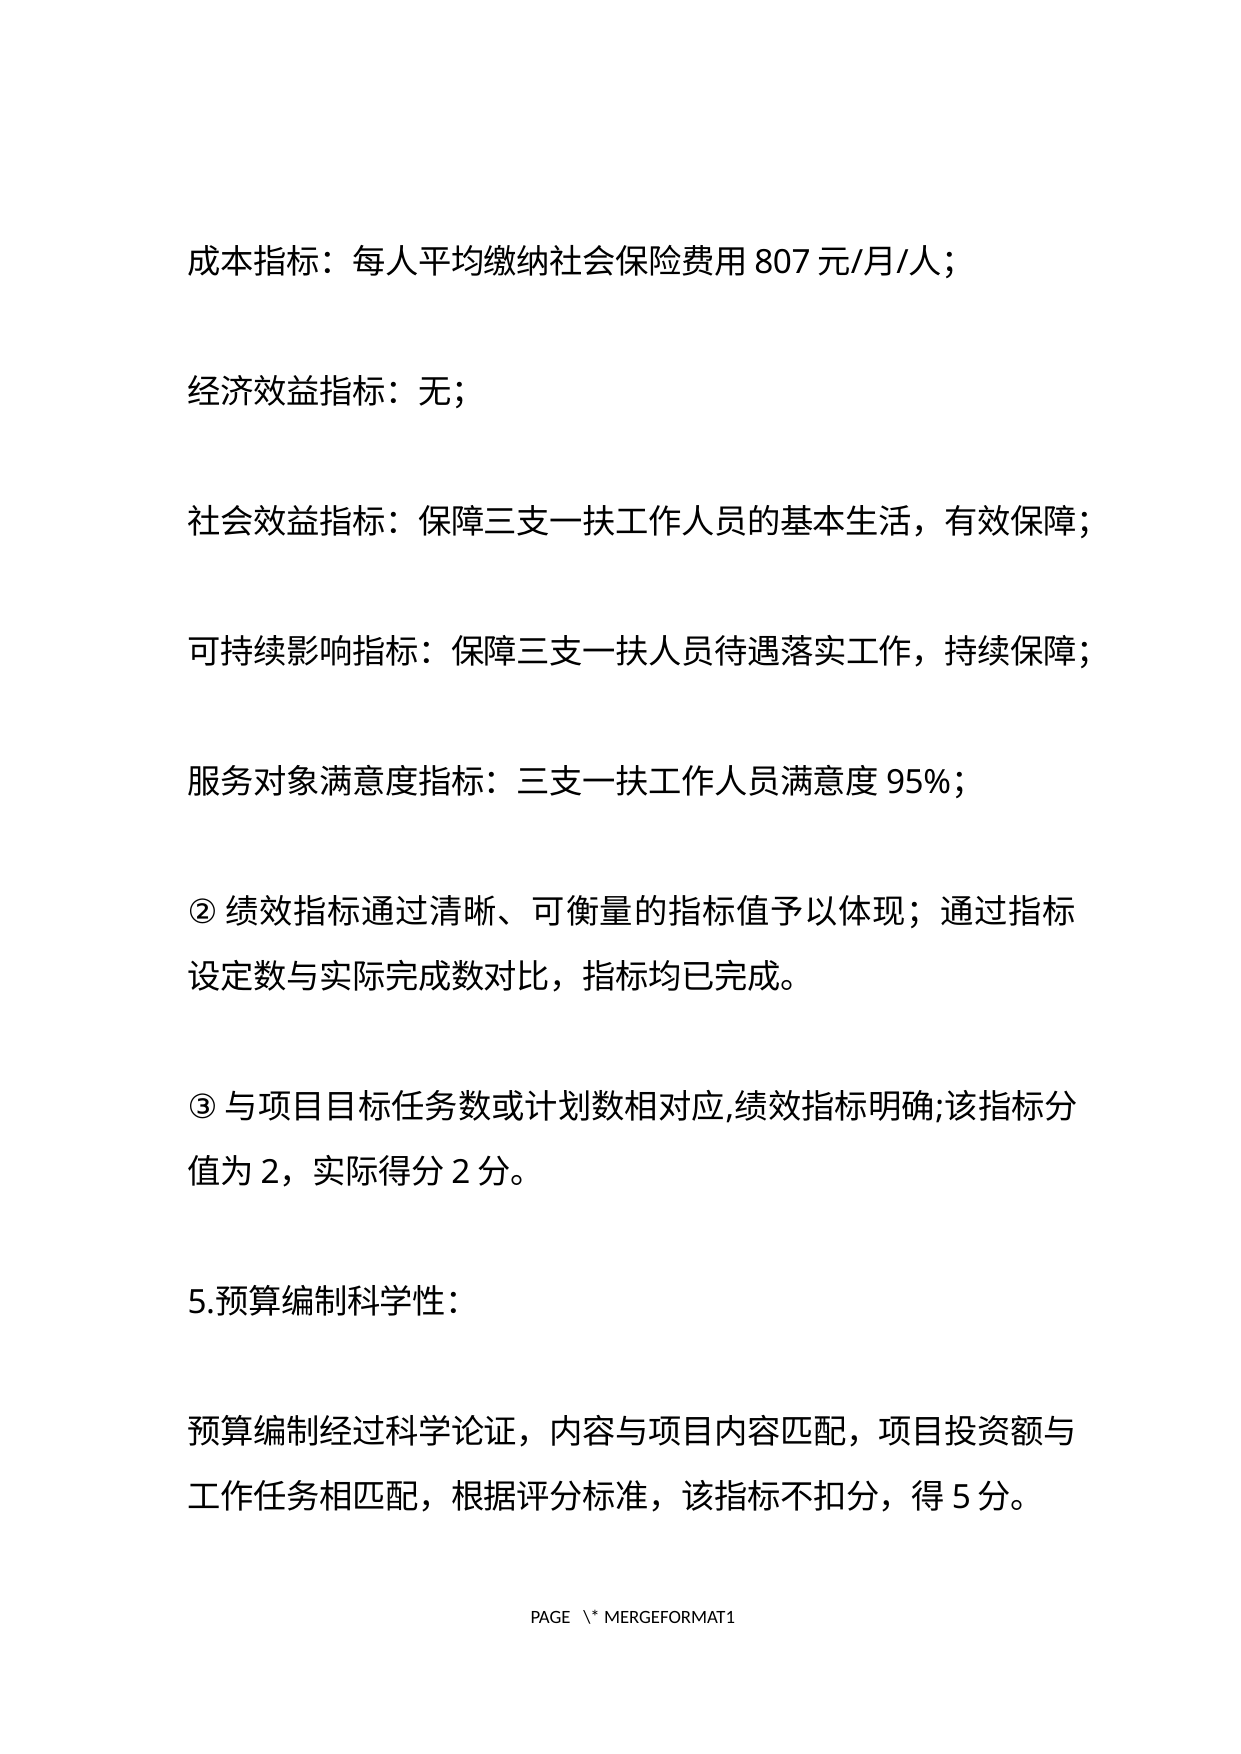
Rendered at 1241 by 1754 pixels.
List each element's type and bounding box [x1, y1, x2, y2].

text [187, 162, 1078, 1527]
